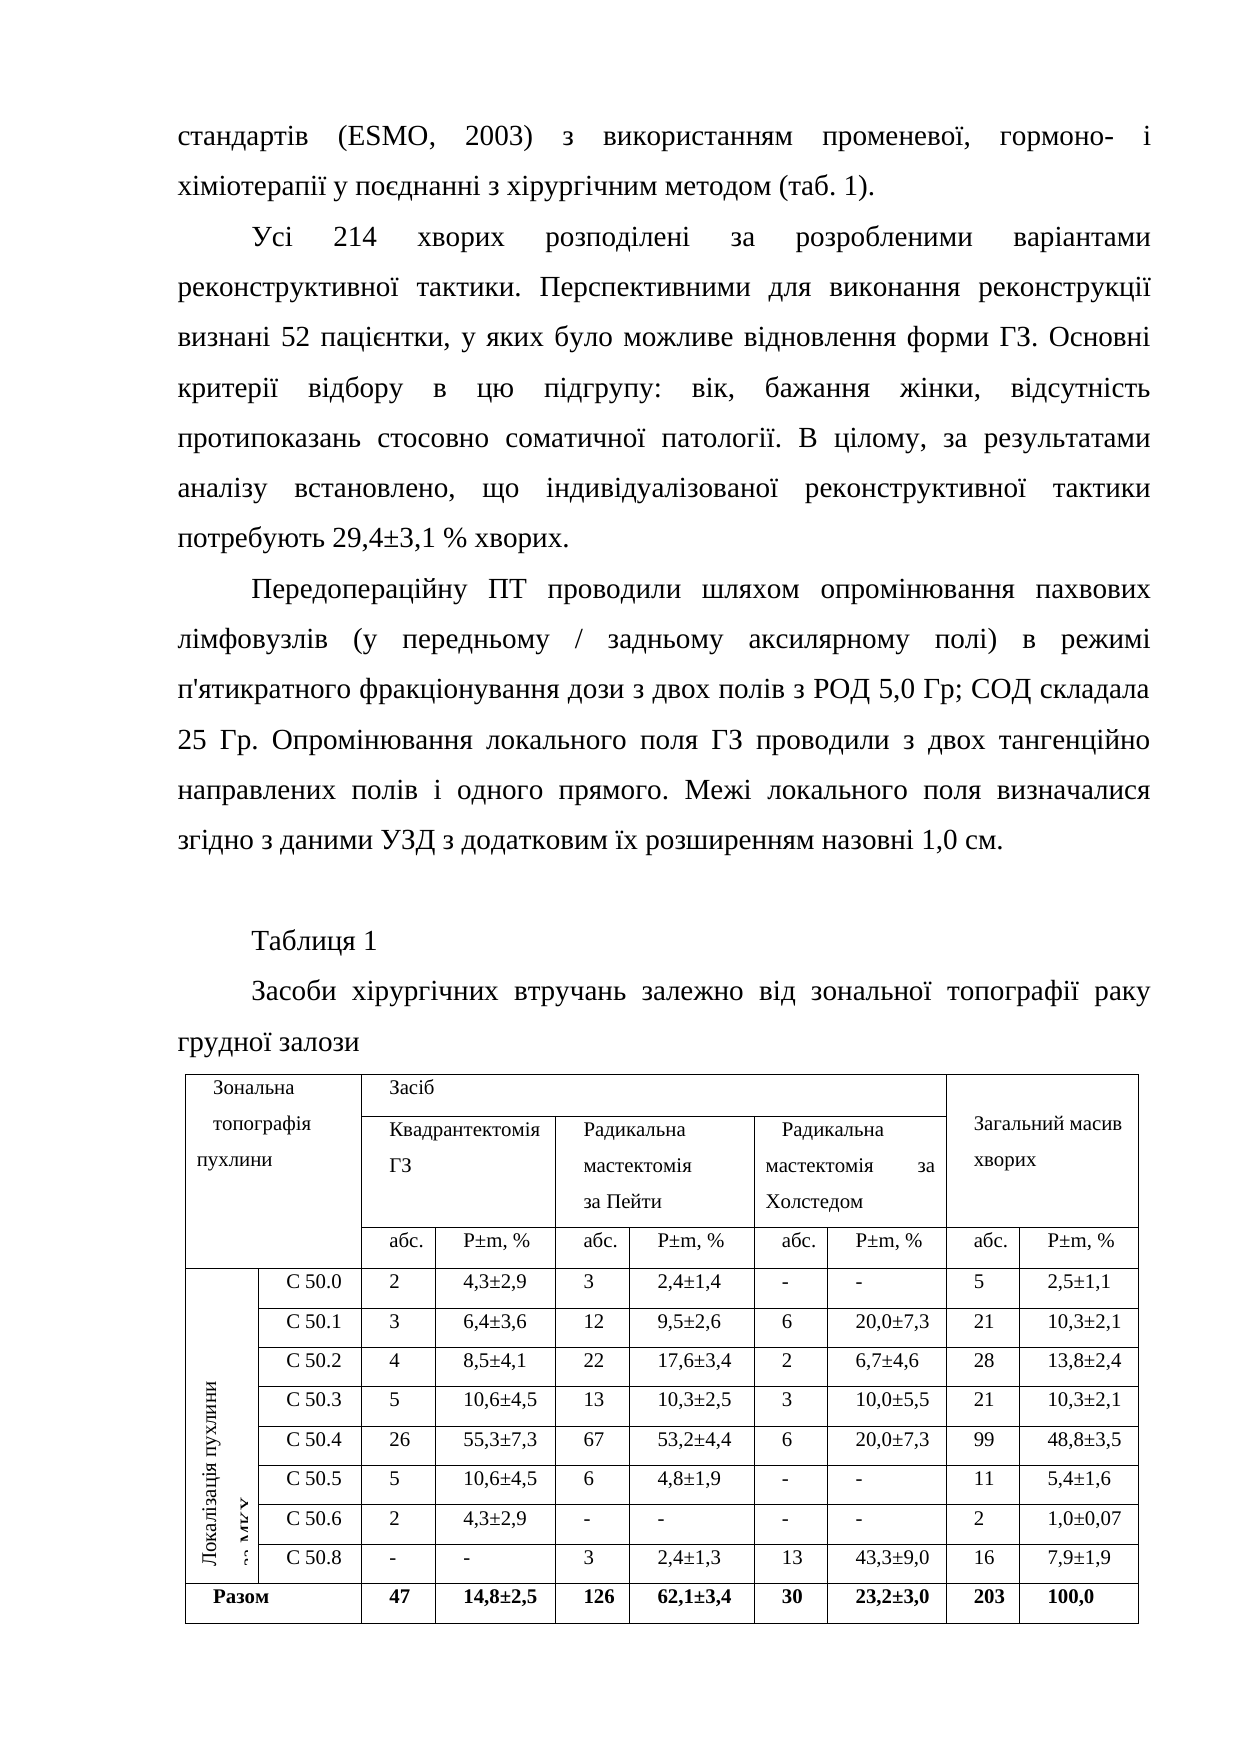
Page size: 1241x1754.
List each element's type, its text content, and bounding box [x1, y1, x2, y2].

table_cell 13 [755, 1545, 827, 1583]
table_cell 2 [362, 1269, 435, 1307]
table_cell 6 [556, 1466, 629, 1504]
table_cell 13 [556, 1387, 629, 1426]
table_cell - [828, 1466, 946, 1504]
table_cell С 50.5 [259, 1466, 361, 1504]
table_cell - [630, 1505, 754, 1544]
table_cell 6,4±3,6 [436, 1309, 555, 1347]
table_cell С 50.4 [259, 1427, 361, 1465]
table_cell 62,1±3,4 [630, 1584, 754, 1622]
table_cell Радикальна мастектомія за Пейти [556, 1117, 754, 1227]
table_cell 17,6±3,4 [630, 1348, 754, 1386]
text Усі 214 хворих розподілені за розробленими варіантами реконструктивної тактики. Перспективними для виконання реконструкції визнані 52 пацієнтки, у яких було можливе відновлення форми ГЗ. Основні критерії відбору в цю підгрупу: вік, бажання жінки, відсутність протипоказань стосовно соматичної патології. В цілому, за результатами аналізу встановлено, що індивідуалізованої реконструктивної тактики потребують 29,4±3,1 % хворих. [177, 219, 1152, 554]
table_cell 3 [556, 1269, 629, 1307]
table_cell 100,0 [1020, 1584, 1138, 1622]
table_cell 2 [947, 1505, 1019, 1544]
table_cell 9,5±2,6 [630, 1309, 754, 1347]
table_cell - [755, 1466, 827, 1504]
table_cell С 50.6 [259, 1505, 361, 1544]
text Таблиця 1 [177, 923, 1152, 957]
table_cell 4,3±2,9 [436, 1269, 555, 1307]
table_cell С 50.0 [259, 1269, 361, 1307]
table_cell 30 [755, 1584, 827, 1622]
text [177, 118, 1152, 202]
table_cell 4 [362, 1348, 435, 1386]
table_cell абс. [755, 1228, 827, 1268]
table_cell 16 [947, 1545, 1019, 1583]
table_cell 48,8±3,5 [1020, 1427, 1138, 1465]
table_cell 2 [755, 1348, 827, 1386]
table_cell 28 [947, 1348, 1019, 1386]
table_cell - [362, 1545, 435, 1583]
table_cell 3 [556, 1545, 629, 1583]
table_cell - [755, 1269, 827, 1307]
table_cell 3 [362, 1309, 435, 1347]
table_cell 5 [362, 1387, 435, 1426]
subtitle Засоби хірургічних втручань залежно від зональної топографії раку грудної залози [177, 973, 1152, 1057]
table_cell 10,3±2,1 [1020, 1309, 1138, 1347]
table_cell С 50.2 [259, 1348, 361, 1386]
table_cell 20,0±7,3 [828, 1427, 946, 1465]
table_cell 2,4±1,3 [630, 1545, 754, 1583]
table_cell P±m, % [1020, 1228, 1138, 1268]
table_cell 3 [755, 1387, 827, 1426]
table_cell 47 [362, 1584, 435, 1622]
table_cell 10,6±4,5 [436, 1466, 555, 1504]
table_cell - [828, 1269, 946, 1307]
table_cell абс. [947, 1228, 1019, 1268]
table_cell Локалізація пухлини за МКХ [186, 1269, 258, 1583]
table_cell абс. [362, 1228, 435, 1268]
table_cell 10,3±2,1 [1020, 1387, 1138, 1426]
table_cell Квадрантектомія ГЗ [362, 1117, 555, 1227]
table_cell - [436, 1545, 555, 1583]
table_cell 126 [556, 1584, 629, 1622]
table_cell 67 [556, 1427, 629, 1465]
table_cell С 50.8 [259, 1545, 361, 1583]
table_cell 6 [755, 1427, 827, 1465]
table_cell 4,8±1,9 [630, 1466, 754, 1504]
table_cell 2 [362, 1505, 435, 1544]
table_cell 8,5±4,1 [436, 1348, 555, 1386]
table_cell P±m, % [630, 1228, 754, 1268]
table_cell P±m, % [828, 1228, 946, 1268]
table_cell 10,0±5,5 [828, 1387, 946, 1426]
table_cell 22 [556, 1348, 629, 1386]
table_cell 26 [362, 1427, 435, 1465]
table_cell 55,3±7,3 [436, 1427, 555, 1465]
table_cell 5,4±1,6 [1020, 1466, 1138, 1504]
table_cell 99 [947, 1427, 1019, 1465]
table_cell 2,5±1,1 [1020, 1269, 1138, 1307]
table_cell - [755, 1505, 827, 1544]
table_cell 7,9±1,9 [1020, 1545, 1138, 1583]
table_cell С 50.1 [259, 1309, 361, 1347]
table_cell 53,2±4,4 [630, 1427, 754, 1465]
text Передопераційну ПТ проводили шляхом опромінювання пахвових лімфовузлів (у передньому / задньому аксилярному полі) в режимі п'ятикратного фракціонування дози з двох полів з РОД 5,0 Гр; СОД складала 25 Гр. Опромінювання локального поля ГЗ проводили з двох тангенційно направлених полів і одного прямого. Межі локального поля визначалися згідно з даними УЗД з додатковим їх розширенням назовні . [177, 571, 1152, 856]
table_header Загальний масив хворих [947, 1075, 1138, 1227]
table_cell 1,0±0,07 [1020, 1505, 1138, 1544]
table_cell 6,7±4,6 [828, 1348, 946, 1386]
table_header Зональна топографія пухлини [186, 1075, 361, 1268]
table_cell Разом [186, 1584, 361, 1622]
table_cell - [828, 1505, 946, 1544]
table_cell абс. [556, 1228, 629, 1268]
table_cell 5 [362, 1466, 435, 1504]
table_cell 23,2±3,0 [828, 1584, 946, 1622]
table_cell 6 [755, 1309, 827, 1347]
table_cell 4,3±2,9 [436, 1505, 555, 1544]
table_cell 21 [947, 1387, 1019, 1426]
table_cell 2,4±1,4 [630, 1269, 754, 1307]
table_cell С 50.3 [259, 1387, 361, 1426]
table_cell 21 [947, 1309, 1019, 1347]
table_cell 5 [947, 1269, 1019, 1307]
table_cell 12 [556, 1309, 629, 1347]
table_cell 20,0±7,3 [828, 1309, 946, 1347]
table_cell Радикальна мастектомія за Холстедом [755, 1117, 946, 1227]
table_cell 11 [947, 1466, 1019, 1504]
table_cell 14,8±2,5 [436, 1584, 555, 1622]
table_cell P±m, % [436, 1228, 555, 1268]
table_cell 10,6±4,5 [436, 1387, 555, 1426]
table_cell 43,3±9,0 [828, 1545, 946, 1583]
table_cell 203 [947, 1584, 1019, 1622]
table_cell 13,8±2,4 [1020, 1348, 1138, 1386]
table_cell - [556, 1505, 629, 1544]
table_header Засіб [362, 1075, 946, 1116]
table_cell 10,3±2,5 [630, 1387, 754, 1426]
